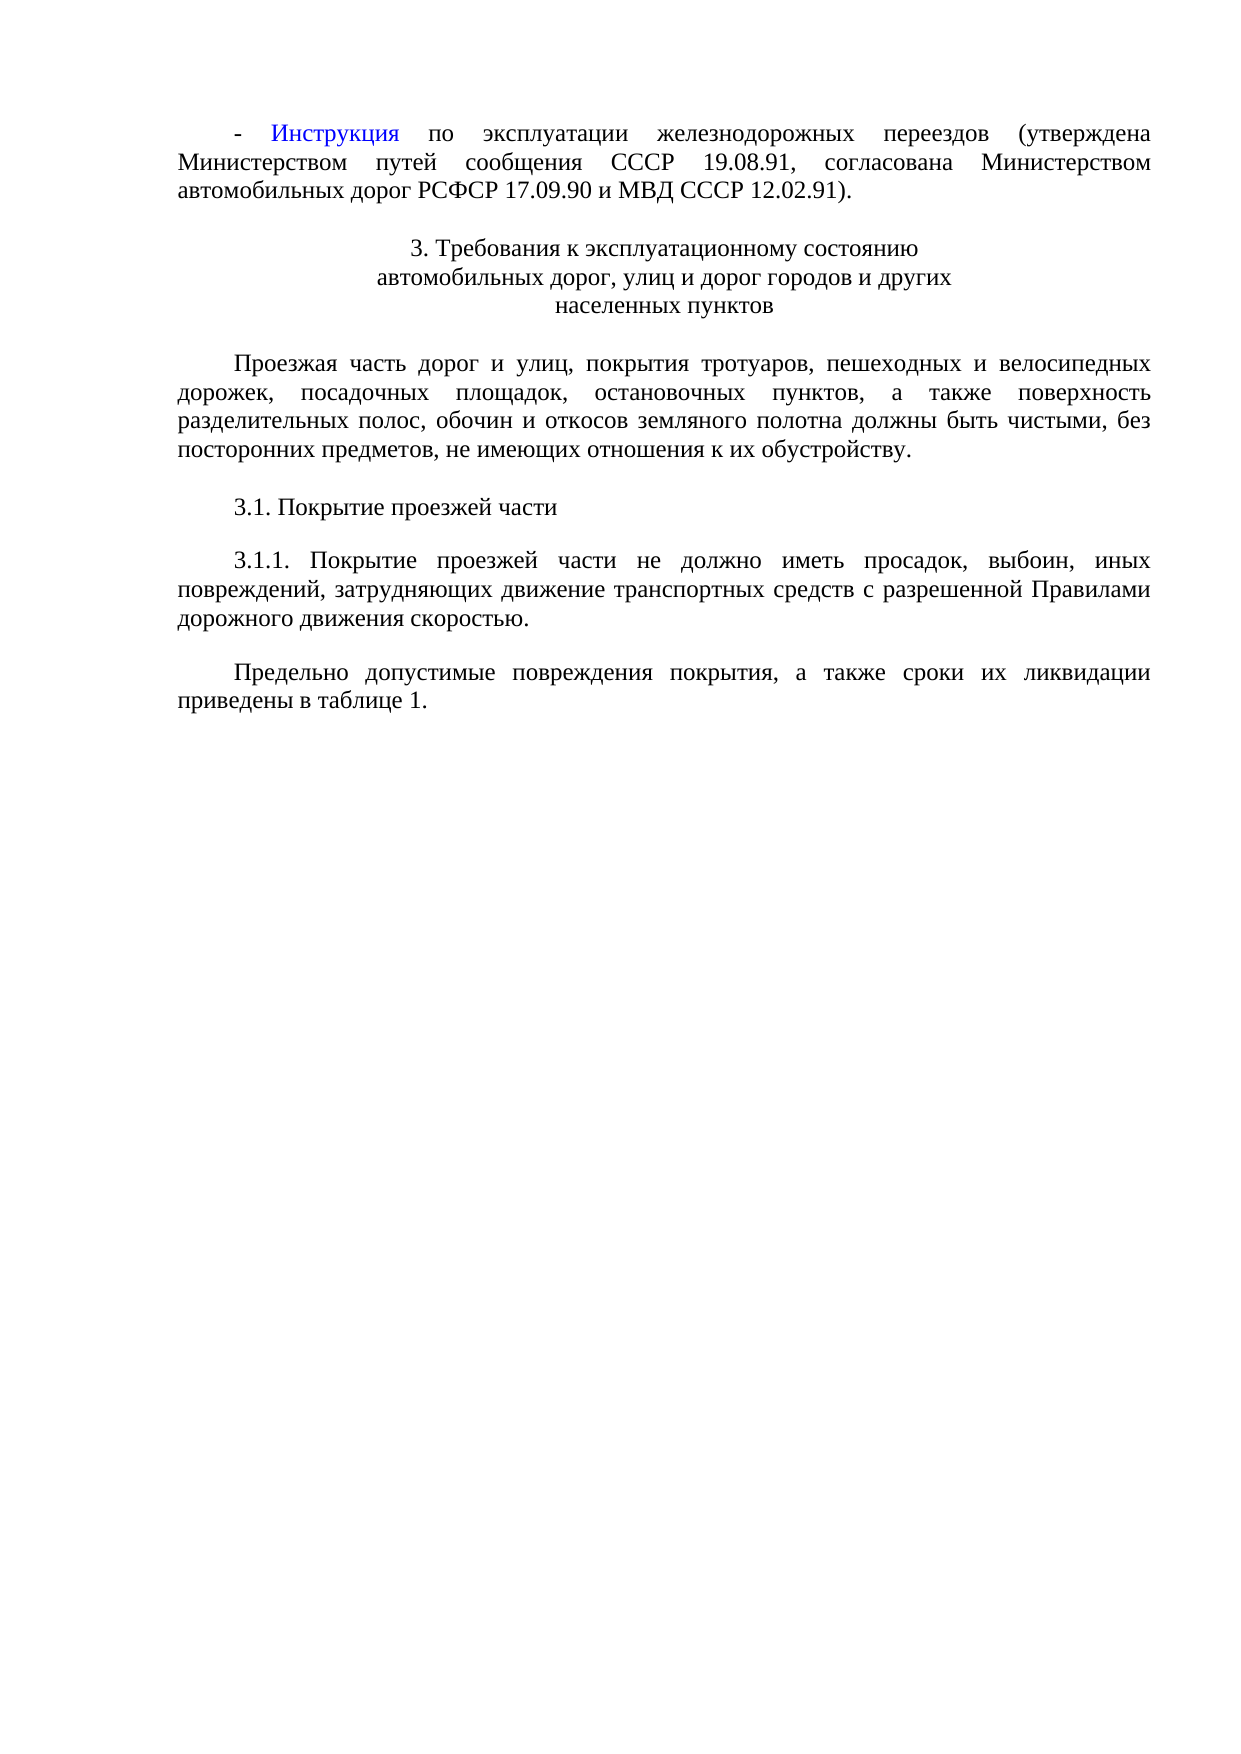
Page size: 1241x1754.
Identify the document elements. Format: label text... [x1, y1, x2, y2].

text 3.1.1. Покрытие проезжей части не должно иметь просадок, выбоин, иных повреждений, затрудняющих движение транспортных средств с разрешенной Правилами дорожного движения скоростью. [177, 546, 1152, 632]
text Проезжая часть дорог и улиц, покрытия тротуаров, пешеходных и велосипедных дорожек, посадочных площадок, остановочных пунктов, а также поверхность разделительных полос, обочин и откосов земляного полотна должны быть чистыми, без посторонних предметов, не имеющих отношения к их обустройству. [177, 348, 1152, 463]
text автомобильных дорог, улиц и дорог городов и других [177, 262, 1152, 291]
text - Инструкция по эксплуатации железнодорожных переездов (утверждена Министерством путей сообщения СССР 19.08.91, согласована Министерством автомобильных дорог РСФСР 17.09.90 и МВД СССР 12.02.91). [177, 118, 1152, 204]
text Предельно допустимые повреждения покрытия, а также сроки их ликвидации приведены в таблице 1. [177, 657, 1152, 714]
text 3.1. Покрытие проезжей части [177, 492, 1152, 521]
text населенных пунктов [177, 291, 1152, 319]
text 3. Требования к эксплуатационному состоянию [177, 233, 1152, 262]
